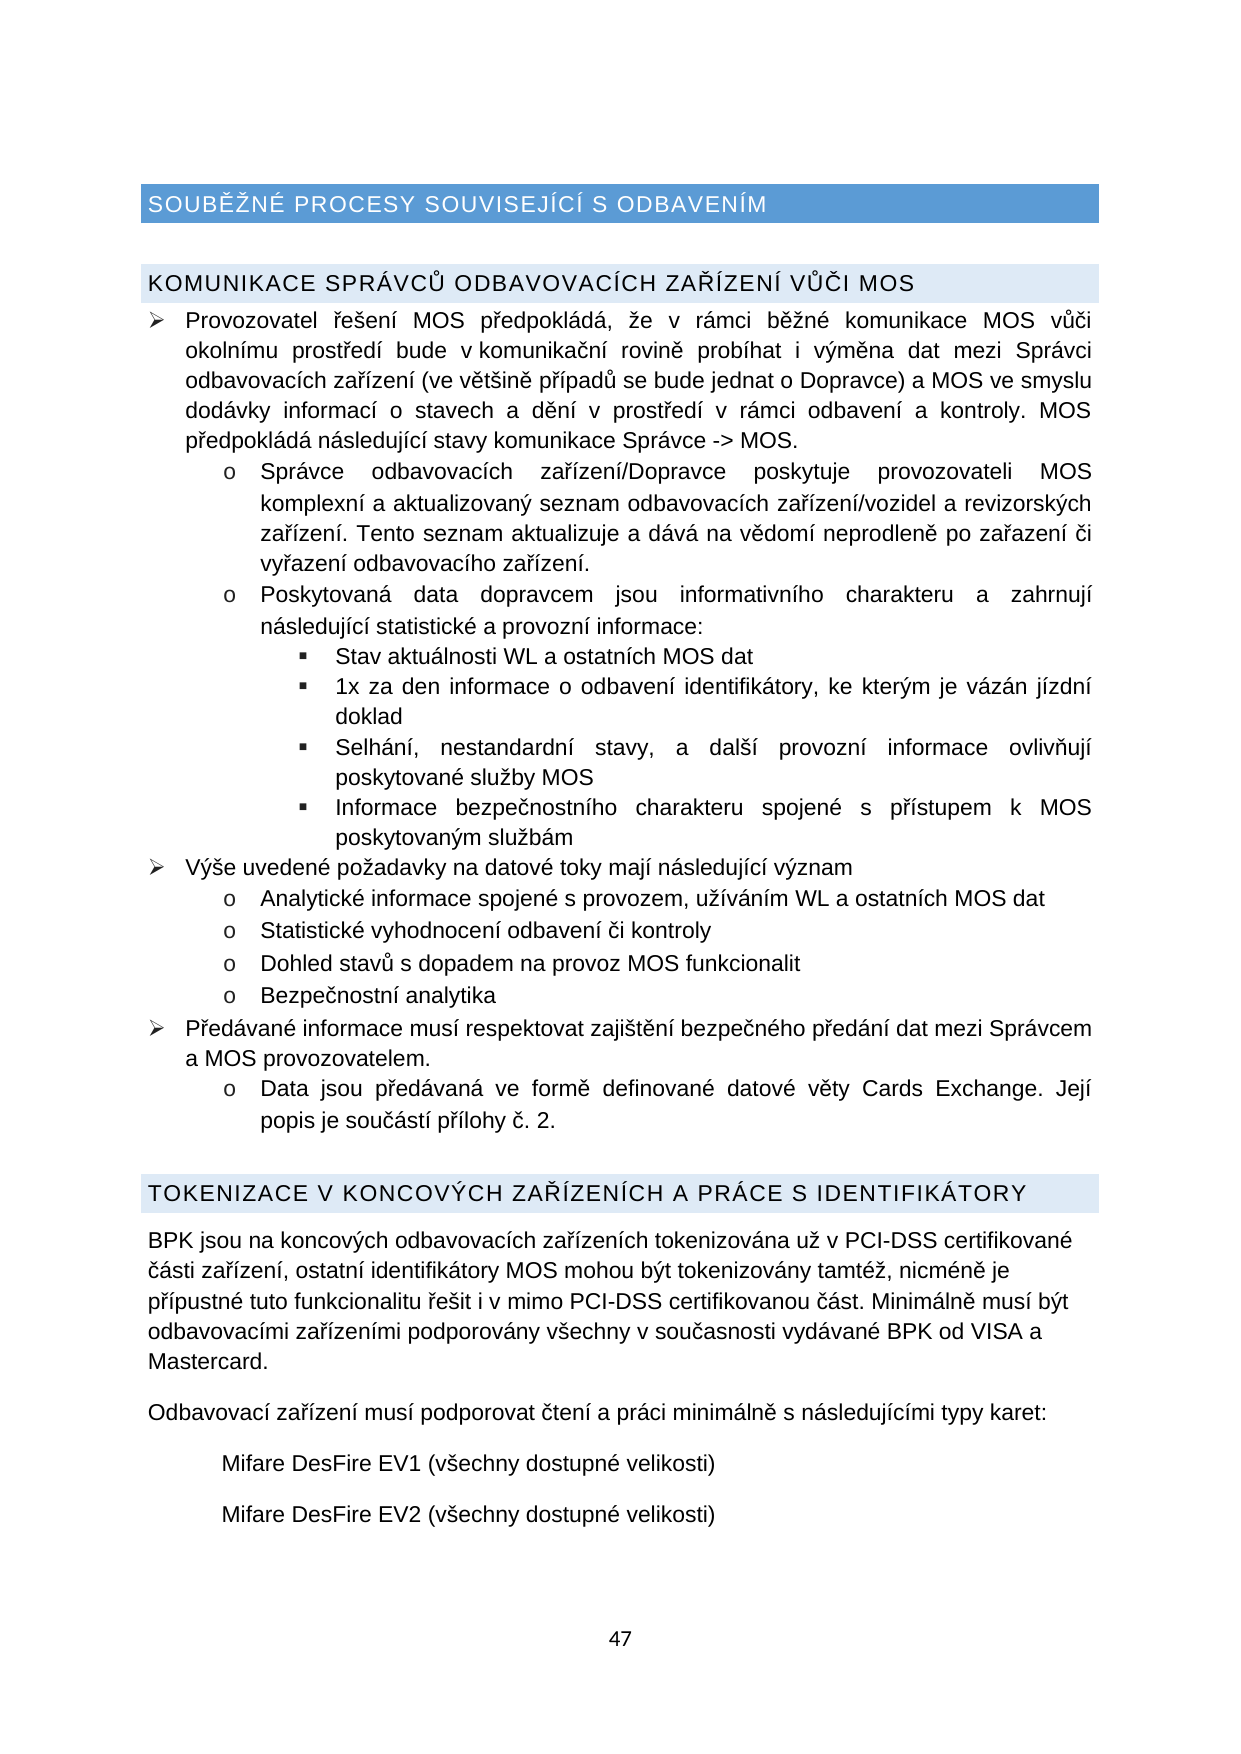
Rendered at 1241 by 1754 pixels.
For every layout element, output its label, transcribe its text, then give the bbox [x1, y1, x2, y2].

list Správce odbavovacích zařízení/Dopravce poskytuje provozovateli MOS komplexní a aktualizovaný seznam odbavovacích zařízení/vozidel a revizorských zařízení. Tento seznam aktualizuje a dává na vědomí neprodleně po zařazení či vyřazení odbavovacího zařízení. [223, 458, 1092, 577]
list Stav aktuálnosti WL a ostatních MOS dat [298, 643, 1092, 669]
text Komunikace správců odbavovacích zařízení vůči MOS [148, 270, 1092, 297]
list Selhání, nestandardní stavy, a další provozní informace ovlivňují poskytované služby MOS [298, 733, 1092, 790]
list 1x za den informace o odbavení identifikátory, ke kterým je vázán jízdní doklad [298, 673, 1092, 730]
list Výše uvedené požadavky na datové toky mají následující význam [148, 854, 1092, 881]
list Provozovatel řešení MOS předpokládá, že v rámci běžné komunikace MOS vůči okolnímu prostředí bude v komunikační rovině probíhat i výměna dat mezi Správci odbavovacích zařízení (ve většině případů se bude jednat o Dopravce) a MOS ve smyslu dodávky informací o stavech a dění v prostředí v rámci odbavení a kontroly. MOS předpokládá následující stavy komunikace Správce -> MOS. [148, 307, 1092, 454]
list Data jsou předávaná ve formě definované datové věty Cards Exchange. Její popis je součástí přílohy č. 2. [223, 1075, 1092, 1133]
list Předávané informace musí respektovat zajištění bezpečného předání dat mezi Správcem a MOS provozovatelem. [148, 1014, 1092, 1071]
list Poskytovaná data dopravcem jsou informativního charakteru a zahrnují následující statistické a provozní informace: [223, 581, 1092, 639]
text Mifare DesFire EV2 (všechny dostupné velikosti) [148, 1501, 1092, 1528]
text BPK jsou na koncových odbavovacích zařízeních tokenizována už v PCI-DSS certifikované části zařízení, ostatní identifikátory MOS mohou být tokenizovány tamtéž, nicméně je přípustné tuto funkcionalitu řešit i v mimo PCI-DSS certifikovanou část. Minimálně musí být odbavovacími zařízeními podporovány všechny v současnosti vydávané BPK od VISA a Mastercard. [148, 1227, 1092, 1374]
list Informace bezpečnostního charakteru spojené s přístupem k MOS poskytovaným službám [298, 794, 1092, 851]
list Statistické vyhodnocení odbavení či kontroly [223, 917, 1092, 945]
text Mifare DesFire EV1 (všechny dostupné velikosti) [148, 1450, 1092, 1477]
list Analytické informace spojené s provozem, užíváním WL a ostatních MOS dat [223, 884, 1092, 913]
text Souběžné procesy související s odbavením [148, 191, 1092, 217]
text Odbavovací zařízení musí podporovat čtení a práci minimálně s následujícími typy karet: [148, 1399, 1092, 1426]
list Dohled stavů s dopadem na provoz MOS funkcionalit [223, 949, 1092, 978]
text Tokenizace v koncových zařízeních a práce s identifikátory [148, 1180, 1092, 1207]
list Bezpečnostní analytika [223, 982, 1092, 1010]
